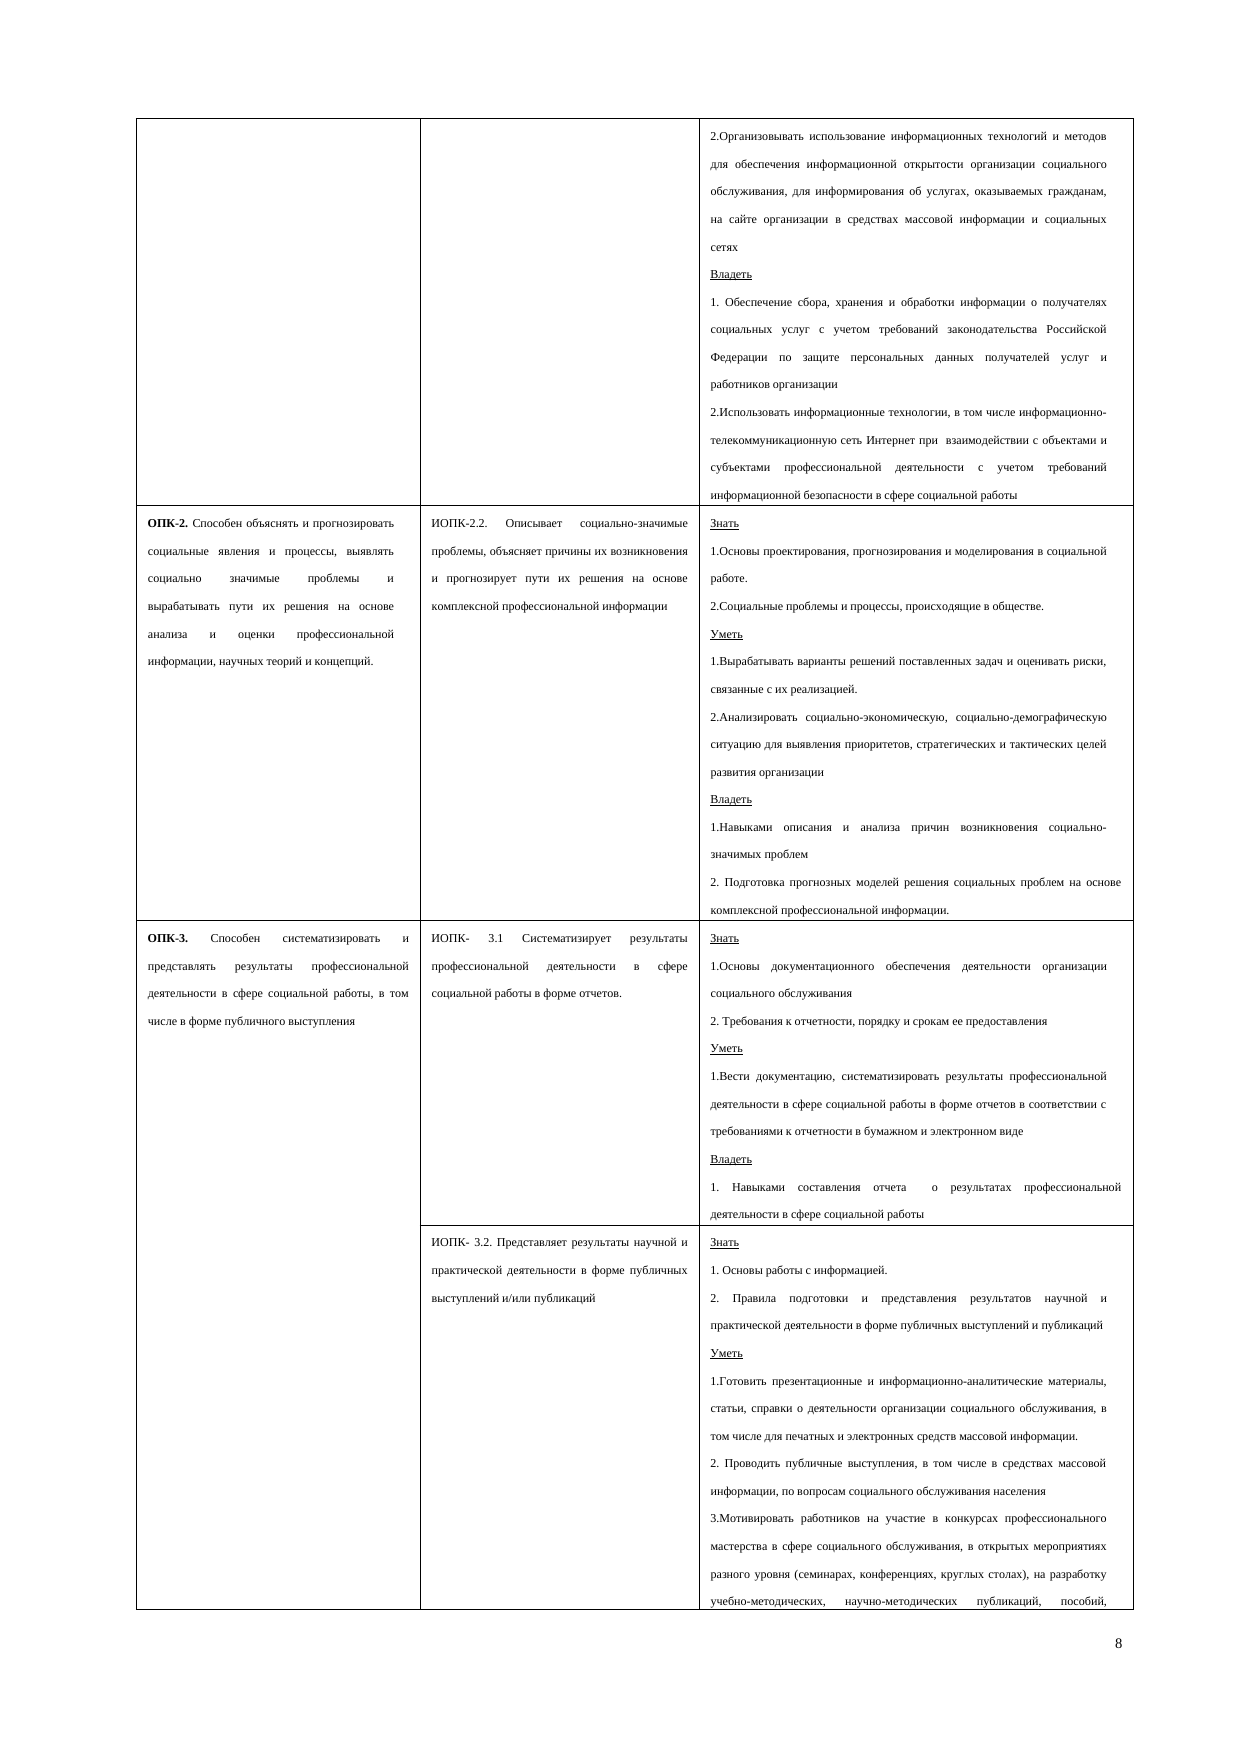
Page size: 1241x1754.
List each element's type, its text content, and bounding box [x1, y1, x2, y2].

table_cell ИОПК-2.2. Описывает социально-значимые проблемы, объясняет причины их возникновения и прогнозирует пути их решения на основе комплексной профессиональной информации [421, 506, 699, 920]
table_cell Знать 1.Основы проектирования, прогнозирования и моделирования в социальной работе. 2.Социальные проблемы и процессы, происходящие в обществе. Уметь 1.Вырабатывать варианты решений поставленных задач и оценивать риски, связанные с их реализацией. 2.Анализировать социально-экономическую, социально-демографическую ситуацию для выявления приоритетов, стратегических и тактических целей развития организации Владеть 1.Навыками описания и анализа причин возникновения социально-значимых проблем 2. Подготовка прогнозных моделей решения социальных проблем на основе комплексной профессиональной информации. [700, 506, 1133, 920]
table_cell ОПК-3. Способен систематизировать и представлять результаты профессиональной деятельности в сфере социальной работы, в том числе в форме публичного выступления [137, 921, 420, 1608]
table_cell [700, 119, 1133, 505]
table_cell Знать 1.Основы документационного обеспечения деятельности организации социального обслуживания 2. Требования к отчетности, порядку и срокам ее предоставления Уметь 1.Вести документацию, систематизировать результаты профессиональной деятельности в сфере социальной работы в форме отчетов в соответствии с требованиями к отчетности в бумажном и электронном виде Владеть 1. Навыками составления отчета о результатах профессиональной деятельности в сфере социальной работы [700, 921, 1133, 1224]
table_cell ИОПК- 3.1 Систематизирует результаты профессиональной деятельности в сфере социальной работы в форме отчетов. [421, 921, 699, 1224]
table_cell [421, 1226, 699, 1608]
table_cell ОПК-2. Способен объяснять и прогнозировать социальные явления и процессы, выявлять социально значимые проблемы и вырабатывать пути их решения на основе анализа и оценки профессиональной информации, научных теорий и концепций. [137, 506, 420, 920]
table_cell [421, 119, 699, 505]
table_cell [700, 1226, 1133, 1608]
